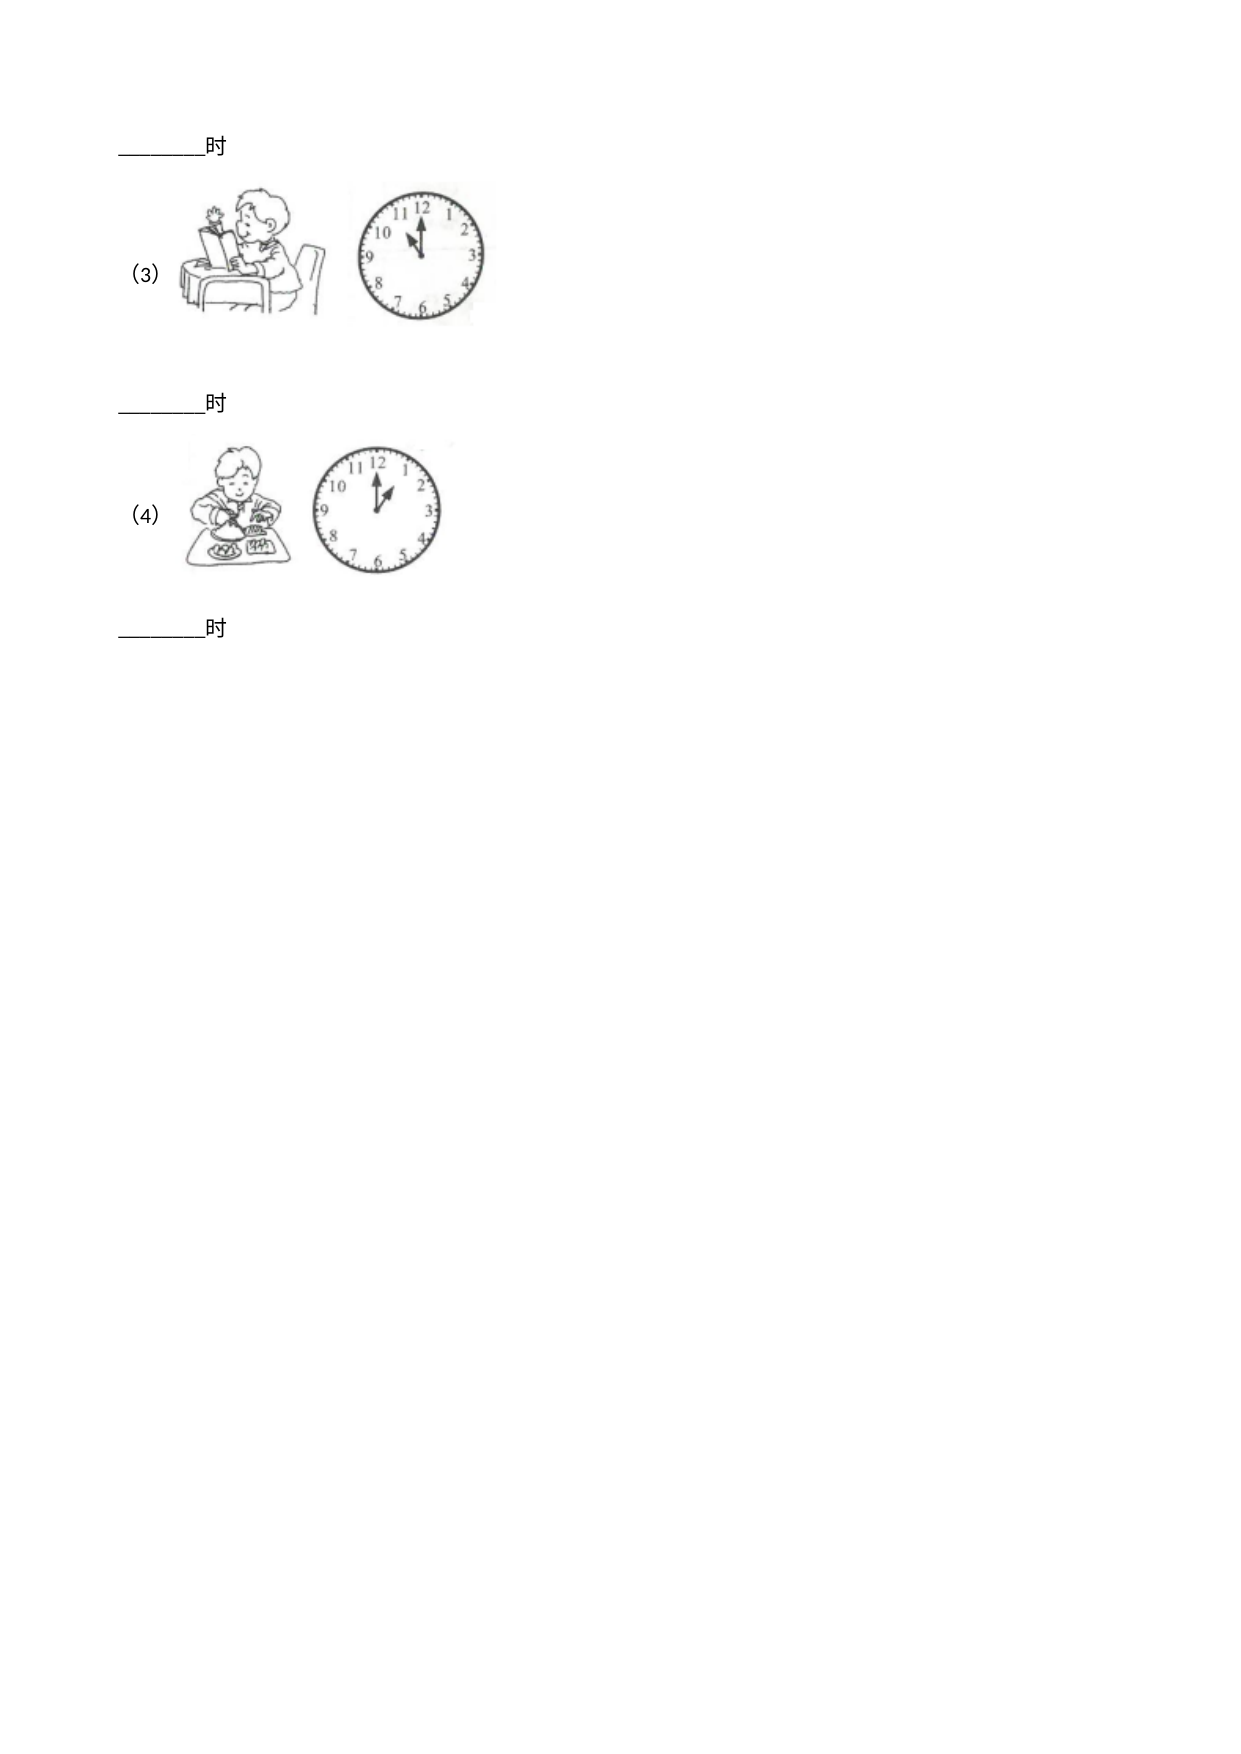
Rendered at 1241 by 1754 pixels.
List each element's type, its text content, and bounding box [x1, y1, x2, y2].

picture [173, 434, 456, 581]
text ________时 [118, 612, 1122, 644]
picture [173, 176, 497, 334]
text ________时 [118, 387, 1122, 419]
text ________时 [118, 129, 1122, 162]
